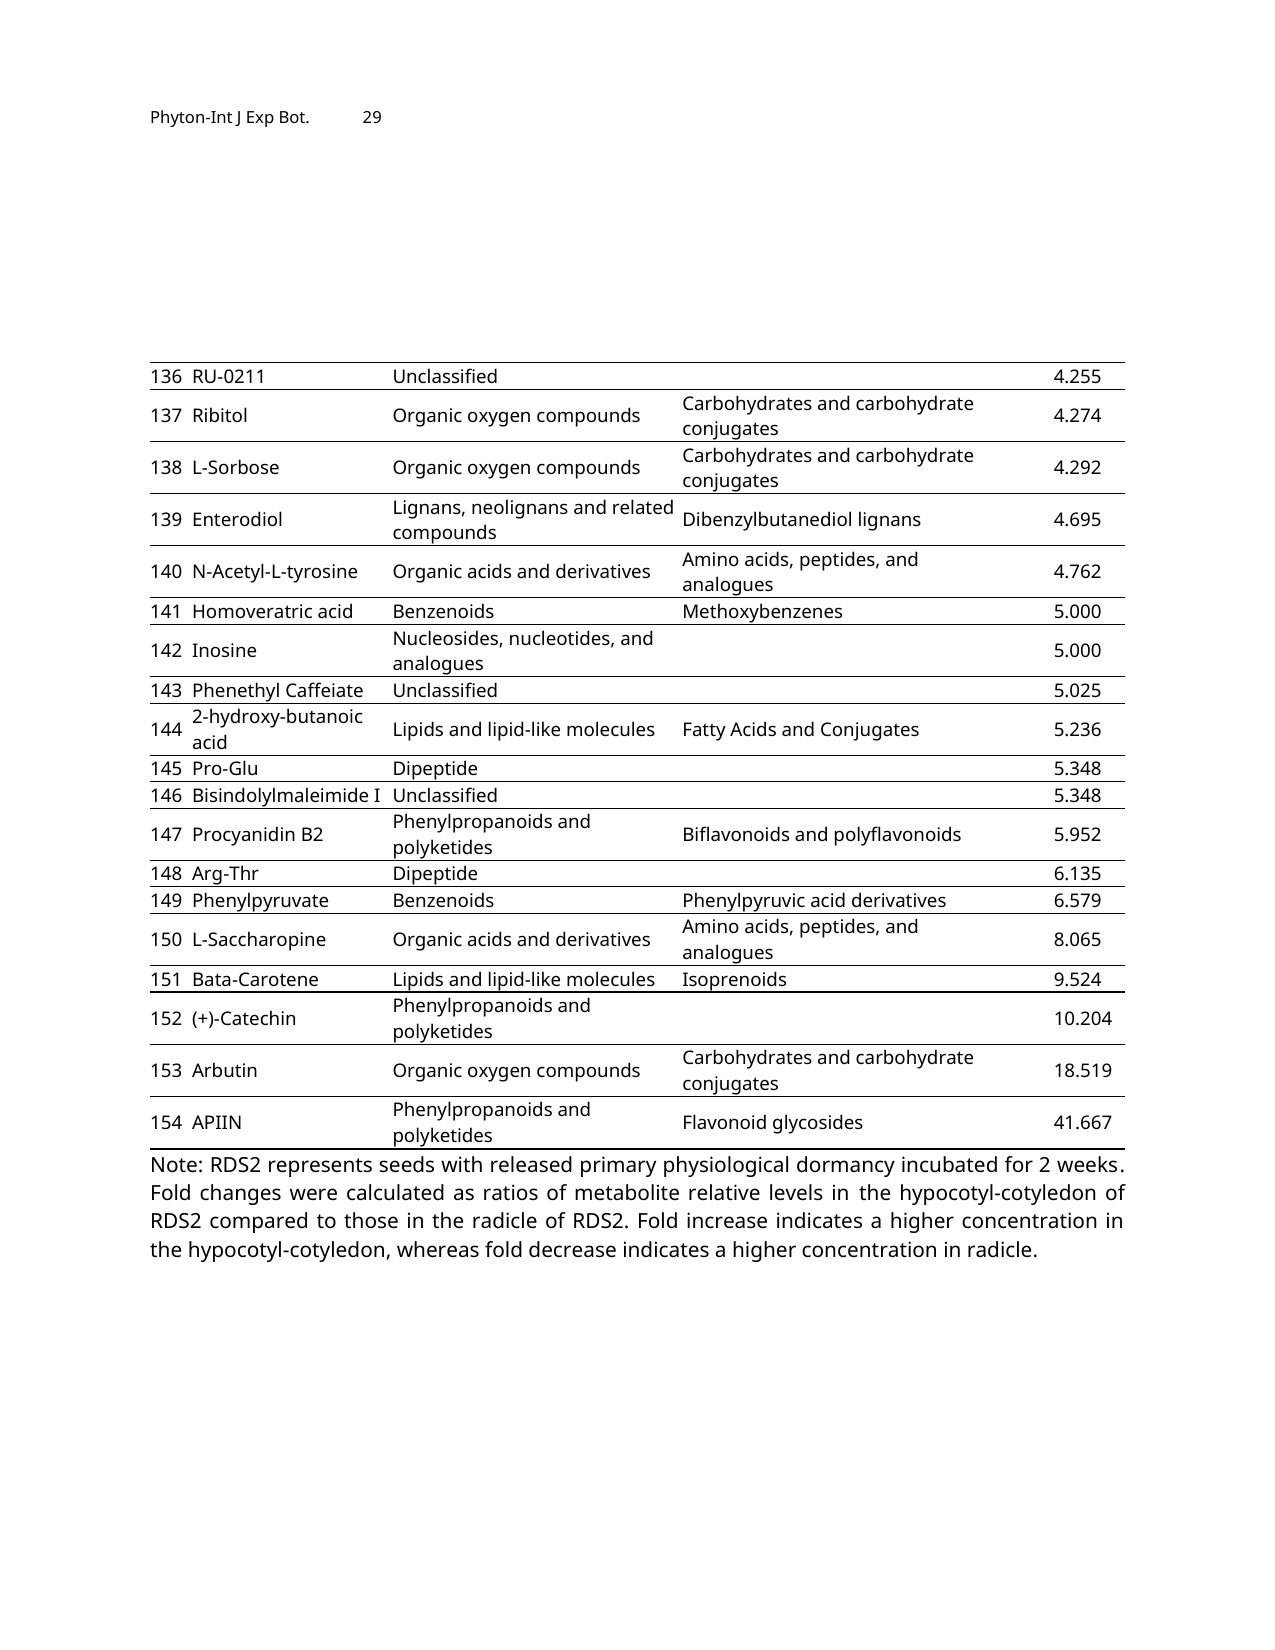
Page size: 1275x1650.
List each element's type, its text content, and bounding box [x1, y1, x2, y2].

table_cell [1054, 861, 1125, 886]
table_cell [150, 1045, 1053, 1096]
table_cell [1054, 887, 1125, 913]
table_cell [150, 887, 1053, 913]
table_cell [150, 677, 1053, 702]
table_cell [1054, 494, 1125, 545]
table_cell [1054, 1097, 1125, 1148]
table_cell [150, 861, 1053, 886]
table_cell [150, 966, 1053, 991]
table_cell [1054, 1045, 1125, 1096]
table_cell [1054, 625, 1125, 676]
text Note: RDS2 represents seeds with released primary physiological dormancy incubated for 2 weeks. Fold changes were calculated as ratios of metabolite relative levels in the hypocotyl-cotyledon of RDS2 compared to those in the radicle of RDS2. Fold increase indicates a higher concentration in the hypocotyl-cotyledon, whereas fold decrease indicates a higher concentration in radicle. [150, 1150, 1125, 1263]
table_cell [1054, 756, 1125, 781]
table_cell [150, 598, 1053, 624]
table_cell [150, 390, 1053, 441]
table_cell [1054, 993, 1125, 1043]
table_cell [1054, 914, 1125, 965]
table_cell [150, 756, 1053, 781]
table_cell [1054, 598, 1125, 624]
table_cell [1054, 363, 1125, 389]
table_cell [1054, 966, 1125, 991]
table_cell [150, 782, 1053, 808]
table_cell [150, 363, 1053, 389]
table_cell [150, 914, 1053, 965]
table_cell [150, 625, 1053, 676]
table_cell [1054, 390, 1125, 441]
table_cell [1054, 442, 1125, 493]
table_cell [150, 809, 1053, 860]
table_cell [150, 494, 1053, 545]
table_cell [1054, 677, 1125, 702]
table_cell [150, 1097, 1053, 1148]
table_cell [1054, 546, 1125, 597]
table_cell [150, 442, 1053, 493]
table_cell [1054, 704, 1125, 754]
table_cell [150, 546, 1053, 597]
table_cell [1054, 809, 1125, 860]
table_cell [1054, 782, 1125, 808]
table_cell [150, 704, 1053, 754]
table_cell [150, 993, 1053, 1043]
